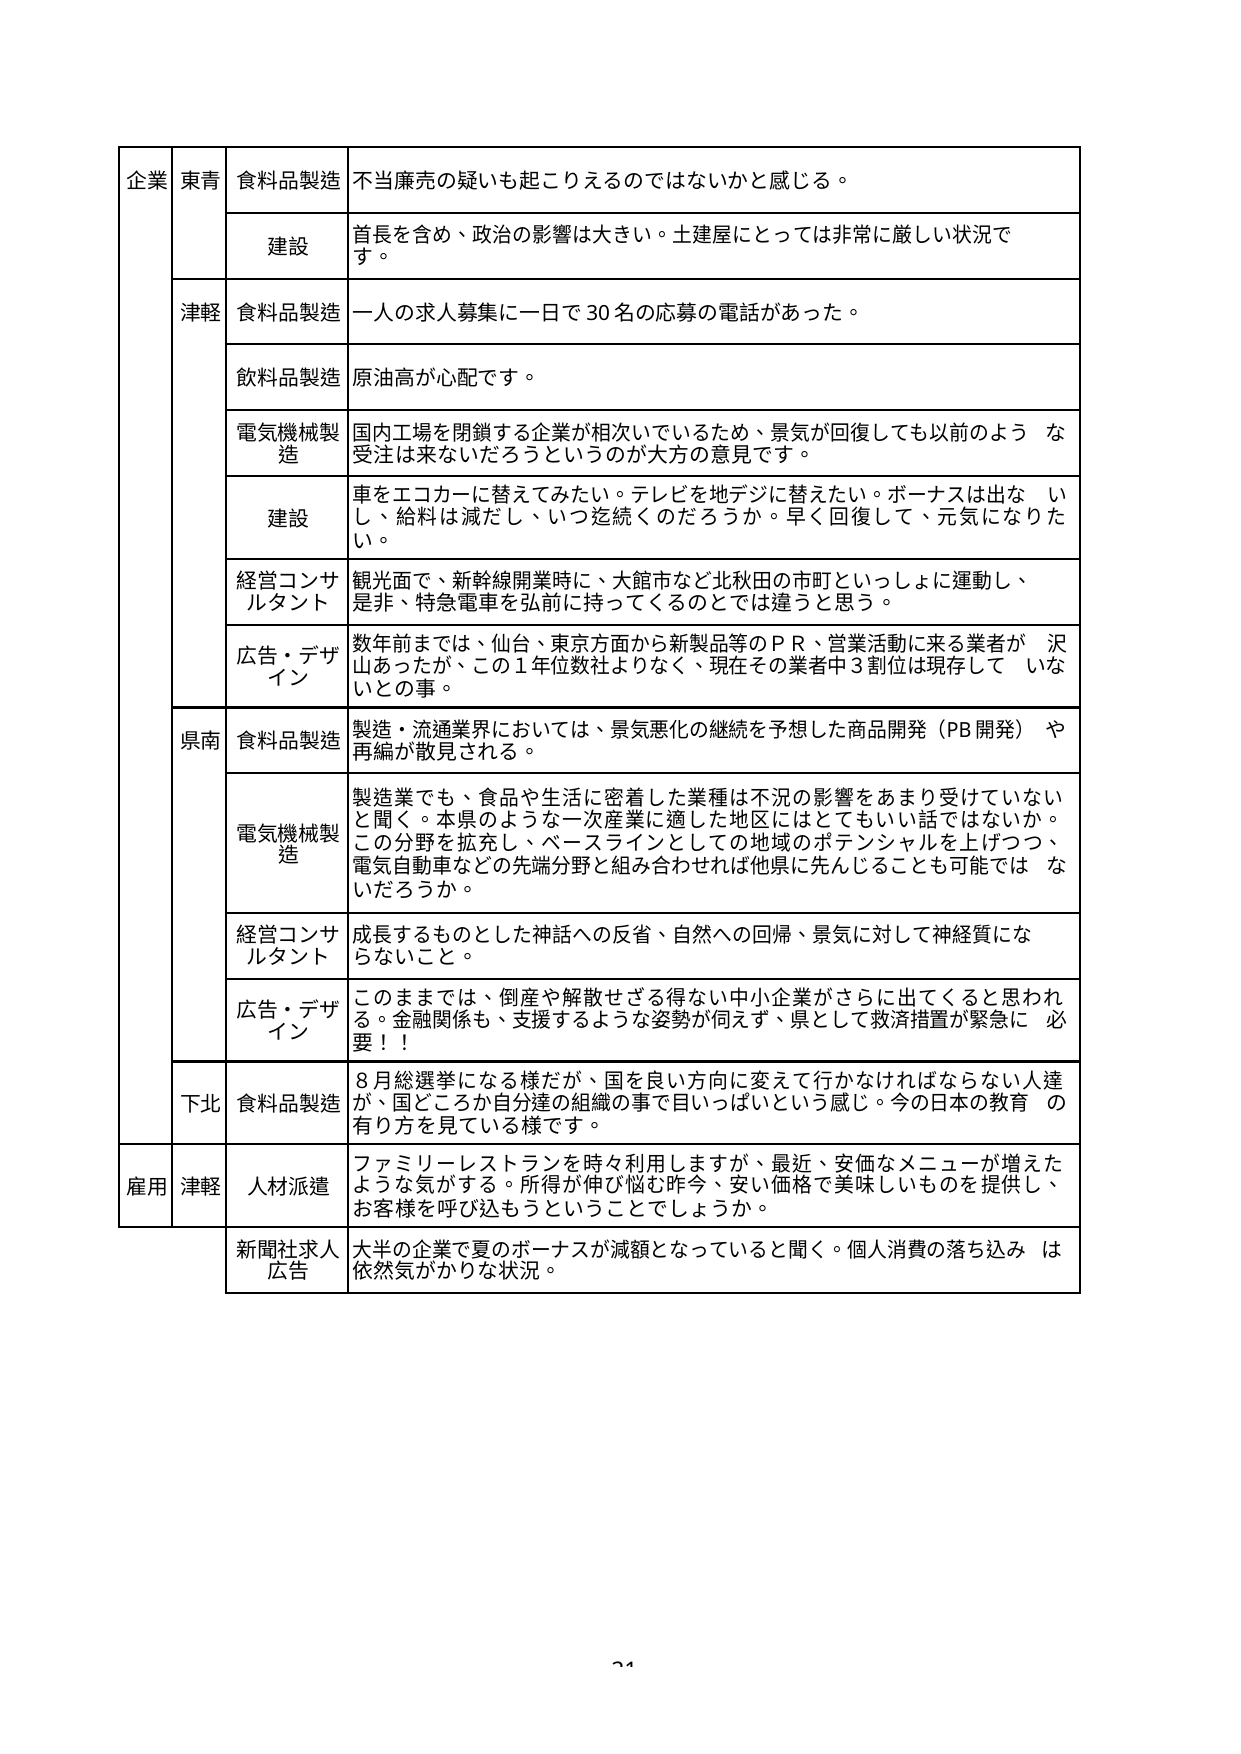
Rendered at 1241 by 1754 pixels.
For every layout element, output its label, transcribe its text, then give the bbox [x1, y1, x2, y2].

table_cell 人材派遣 [227, 1145, 347, 1226]
table_cell 広告・デザイン [227, 626, 347, 706]
table_cell 首長を含め、政治の影響は大きい。土建屋にとっては非常に厳しい状況で す。 [349, 214, 1079, 277]
table_cell 原油高が心配です。 [349, 345, 1079, 409]
table_cell 車をエコカーに替えてみたい。テレビを地デジに替えたい。ボーナスは出な いし、給料は減だし、いつ迄続くのだろうか。早く回復して、元気になりた い。 [349, 477, 1079, 558]
table_cell 建設 [227, 214, 347, 277]
table_cell 国内工場を閉鎖する企業が相次いでいるため、景気が回復しても以前のよう な受注は来ないだろうというのが大方の意見です。 [349, 411, 1079, 475]
table_cell 不当廉売の疑いも起こりえるのではないかと感じる。 [349, 148, 1079, 212]
table_cell 雇用 [120, 1145, 171, 1226]
table_cell 経営コンサルタント [227, 560, 347, 624]
table_cell 数年前までは、仙台、東京方面から新製品等のＰＲ、営業活動に来る業者が 沢山あったが、この１年位数社よりなく、現在その業者中３割位は現存して いないとの事。 [349, 626, 1079, 706]
table_cell 食料品製造 [227, 709, 347, 772]
table_cell 製造・流通業界においては、景気悪化の継続を予想した商品開発（PB開発） や再編が散見される。 [349, 709, 1079, 772]
table_cell 新聞社求人広告 [227, 1228, 347, 1292]
table_cell 企業 [120, 148, 171, 1143]
table_cell 食料品製造 [227, 280, 347, 343]
table_cell 県南 [173, 709, 225, 1060]
table_cell 製造業でも、食品や生活に密着した業種は不況の影響をあまり受けていない と聞く。本県のような一次産業に適した地区にはとてもいい話ではないか。 この分野を拡充し、ベースラインとしての地域のポテンシャルを上げつつ、 電気自動車などの先端分野と組み合わせれば他県に先んじることも可能では ないだろうか。 [349, 774, 1079, 912]
table_cell 飲料品製造 [227, 345, 347, 409]
table_cell このままでは、倒産や解散せざる得ない中小企業がさらに出てくると思われ る。金融関係も、支援するような姿勢が伺えず、県として救済措置が緊急に 必要！！ [349, 980, 1079, 1060]
table_cell 建設 [227, 477, 347, 558]
table_cell ８月総選挙になる様だが、国を良い方向に変えて行かなければならない人達 が、国どころか自分達の組織の事で目いっぱいという感じ。今の日本の教育 の有り方を見ている様です。 [349, 1063, 1079, 1143]
table_cell 観光面で、新幹線開業時に、大館市など北秋田の市町といっしょに運動し、 是非、特急電車を弘前に持ってくるのとでは違うと思う。 [349, 560, 1079, 624]
table_cell 津軽 [173, 280, 225, 706]
table_cell 食料品製造 [227, 148, 347, 212]
table_cell 電気機械製造 [227, 411, 347, 475]
table_cell 東青 [173, 148, 225, 277]
table_cell 広告・デザイン [227, 980, 347, 1060]
table_cell 電気機械製造 [227, 774, 347, 912]
table_cell 下北 [173, 1063, 225, 1143]
table_cell 大半の企業で夏のボーナスが減額となっていると聞く。個人消費の落ち込み は依然気がかりな状況。 [349, 1228, 1079, 1292]
table_cell 成長するものとした神話への反省、自然への回帰、景気に対して神経質にな らないこと。 [349, 914, 1079, 977]
table_cell ファミリーレストランを時々利用しますが、最近、安価なメニューが増えた ような気がする。所得が伸び悩む昨今、安い価格で美味しいものを提供し、 お客様を呼び込もうということでしょうか。 [349, 1145, 1079, 1226]
table_cell 食料品製造 [227, 1063, 347, 1143]
table_cell 経営コンサルタント [227, 914, 347, 977]
table_cell 一人の求人募集に一日で30名の応募の電話があった。 [349, 280, 1079, 343]
table_cell 津軽 [173, 1145, 225, 1226]
